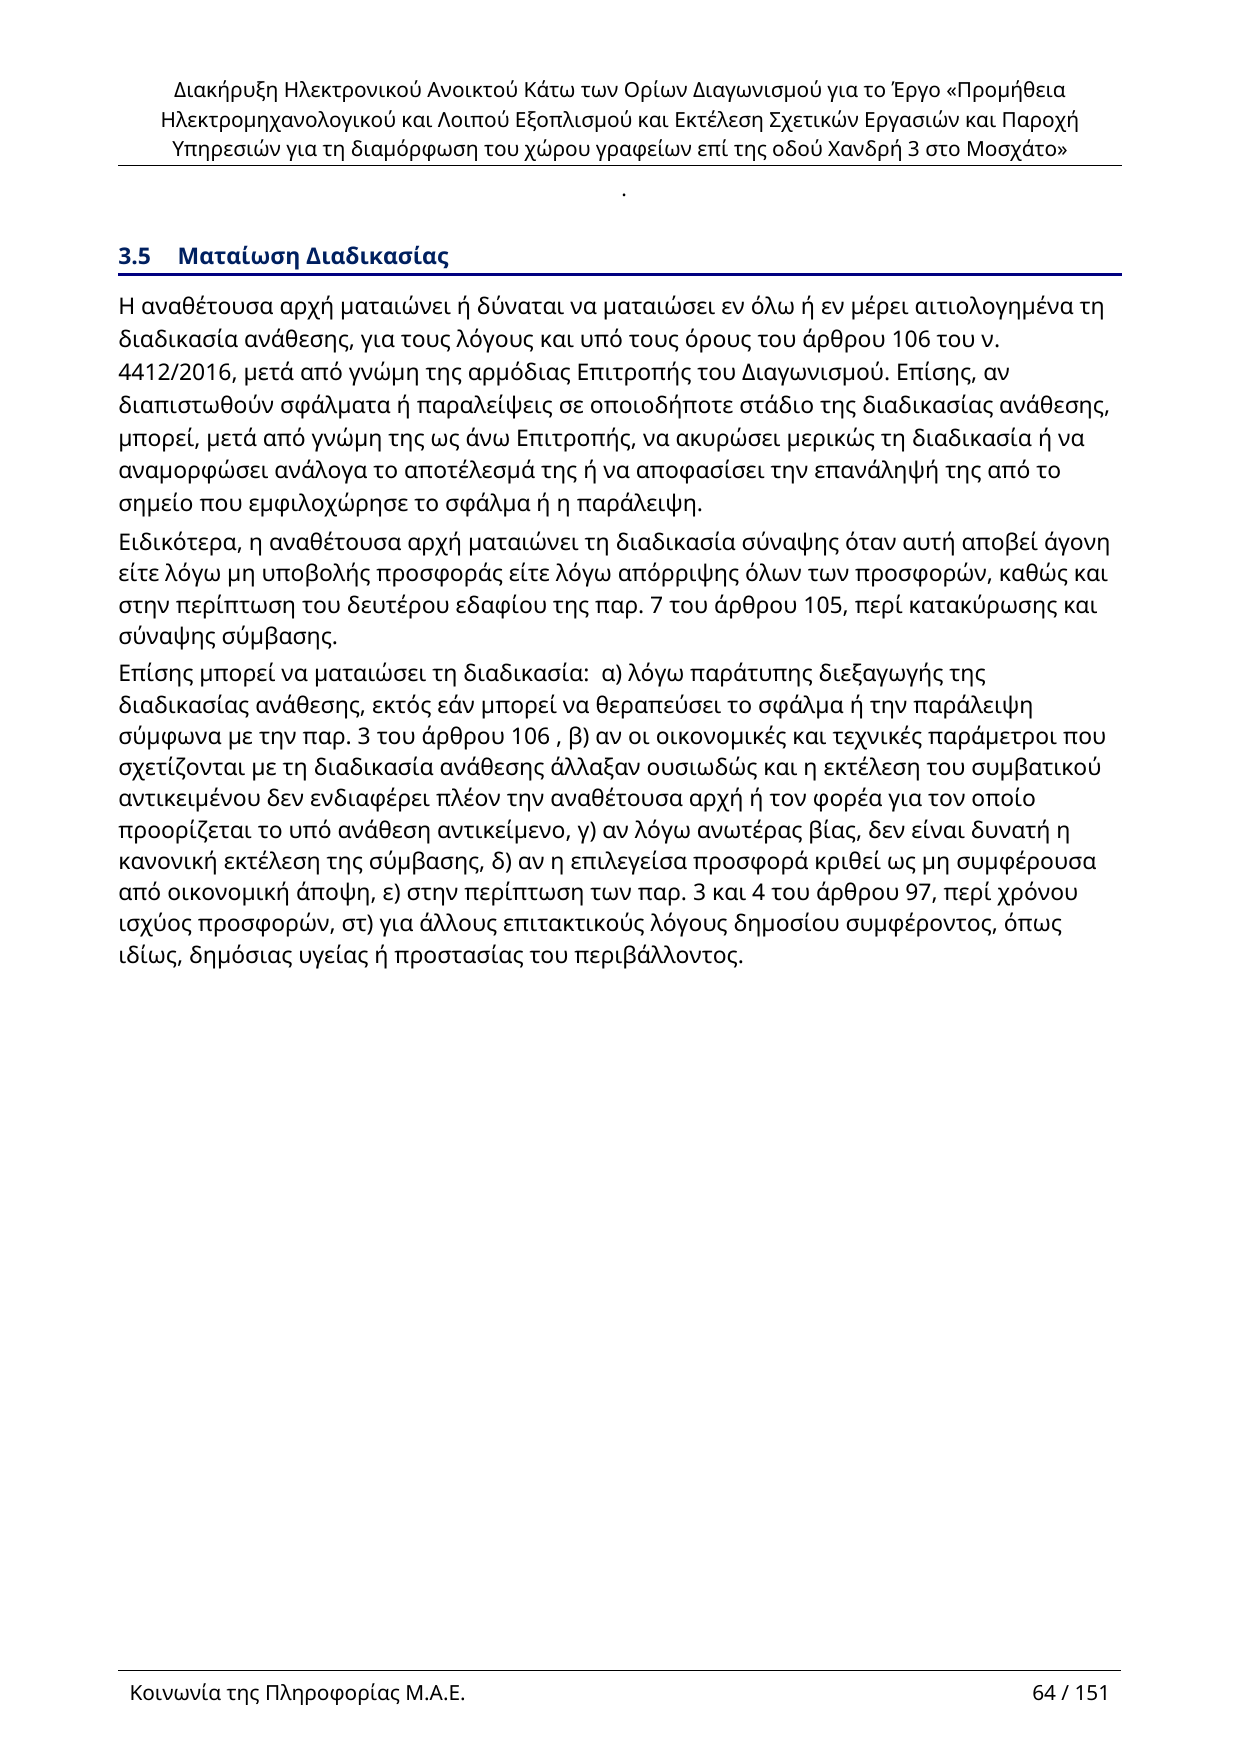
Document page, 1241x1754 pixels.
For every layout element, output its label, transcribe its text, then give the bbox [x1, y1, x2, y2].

text Η αναθέτουσα αρχή ματαιώνει ή δύναται να ματαιώσει εν όλω ή εν μέρει αιτιολογημένα τη διαδικασία ανάθεσης, για τους λόγους και υπό τους όρους του άρθρου 106 του ν. 4412/2016, μετά από γνώμη της αρμόδιας Επιτροπής του Διαγωνισμού. Επίσης, αν διαπιστωθούν σφάλματα ή παραλείψεις σε οποιοδήποτε στάδιο της διαδικασίας ανάθεσης, μπορεί, μετά από γνώμη της ως άνω Επιτροπής, να ακυρώσει μερικώς τη διαδικασία ή να αναμορφώσει ανάλογα το αποτέλεσμά της ή να αποφασίσει την επανάληψή της από το σημείο που εμφιλοχώρησε το σφάλμα ή η παράλειψη. [118, 290, 1122, 518]
text Ειδικότερα, η αναθέτουσα αρχή ματαιώνει τη διαδικασία σύναψης όταν αυτή αποβεί άγονη είτε λόγω μη υποβολής προσφοράς είτε λόγω απόρριψης όλων των προσφορών, καθώς και στην περίπτωση του δευτέρου εδαφίου της παρ. 7 του άρθρου 105, περί κατακύρωσης και σύναψης σύμβασης. [118, 526, 1122, 651]
text Επίσης μπορεί να ματαιώσει τη διαδικασία: α) λόγω παράτυπης διεξαγωγής της διαδικασίας ανάθεσης, εκτός εάν μπορεί να θεραπεύσει το σφάλμα ή την παράλειψη σύμφωνα με την παρ. 3 του άρθρου 106 , β) αν οι οικονομικές και τεχνικές παράμετροι που σχετίζονται με τη διαδικασία ανάθεσης άλλαξαν ουσιωδώς και η εκτέλεση του συμβατικού αντικειμένου δεν ενδιαφέρει πλέον την αναθέτουσα αρχή ή τον φορέα για τον οποίο προορίζεται το υπό ανάθεση αντικείμενο, γ) αν λόγω ανωτέρας βίας, δεν είναι δυνατή η κανονική εκτέλεση της σύμβασης, δ) αν η επιλεγείσα προσφορά κριθεί ως μη συμφέρουσα από οικονομική άποψη, ε) στην περίπτωση των παρ. 3 και 4 του άρθρου 97, περί χρόνου ισχύος προσφορών, στ) για άλλους επιτακτικούς λόγους δημοσίου συμφέροντος, όπως ιδίως, δημόσιας υγείας ή προστασίας του περιβάλλοντος. [118, 657, 1122, 970]
subtitle Ματαίωση Διαδικασίας [118, 240, 1122, 273]
